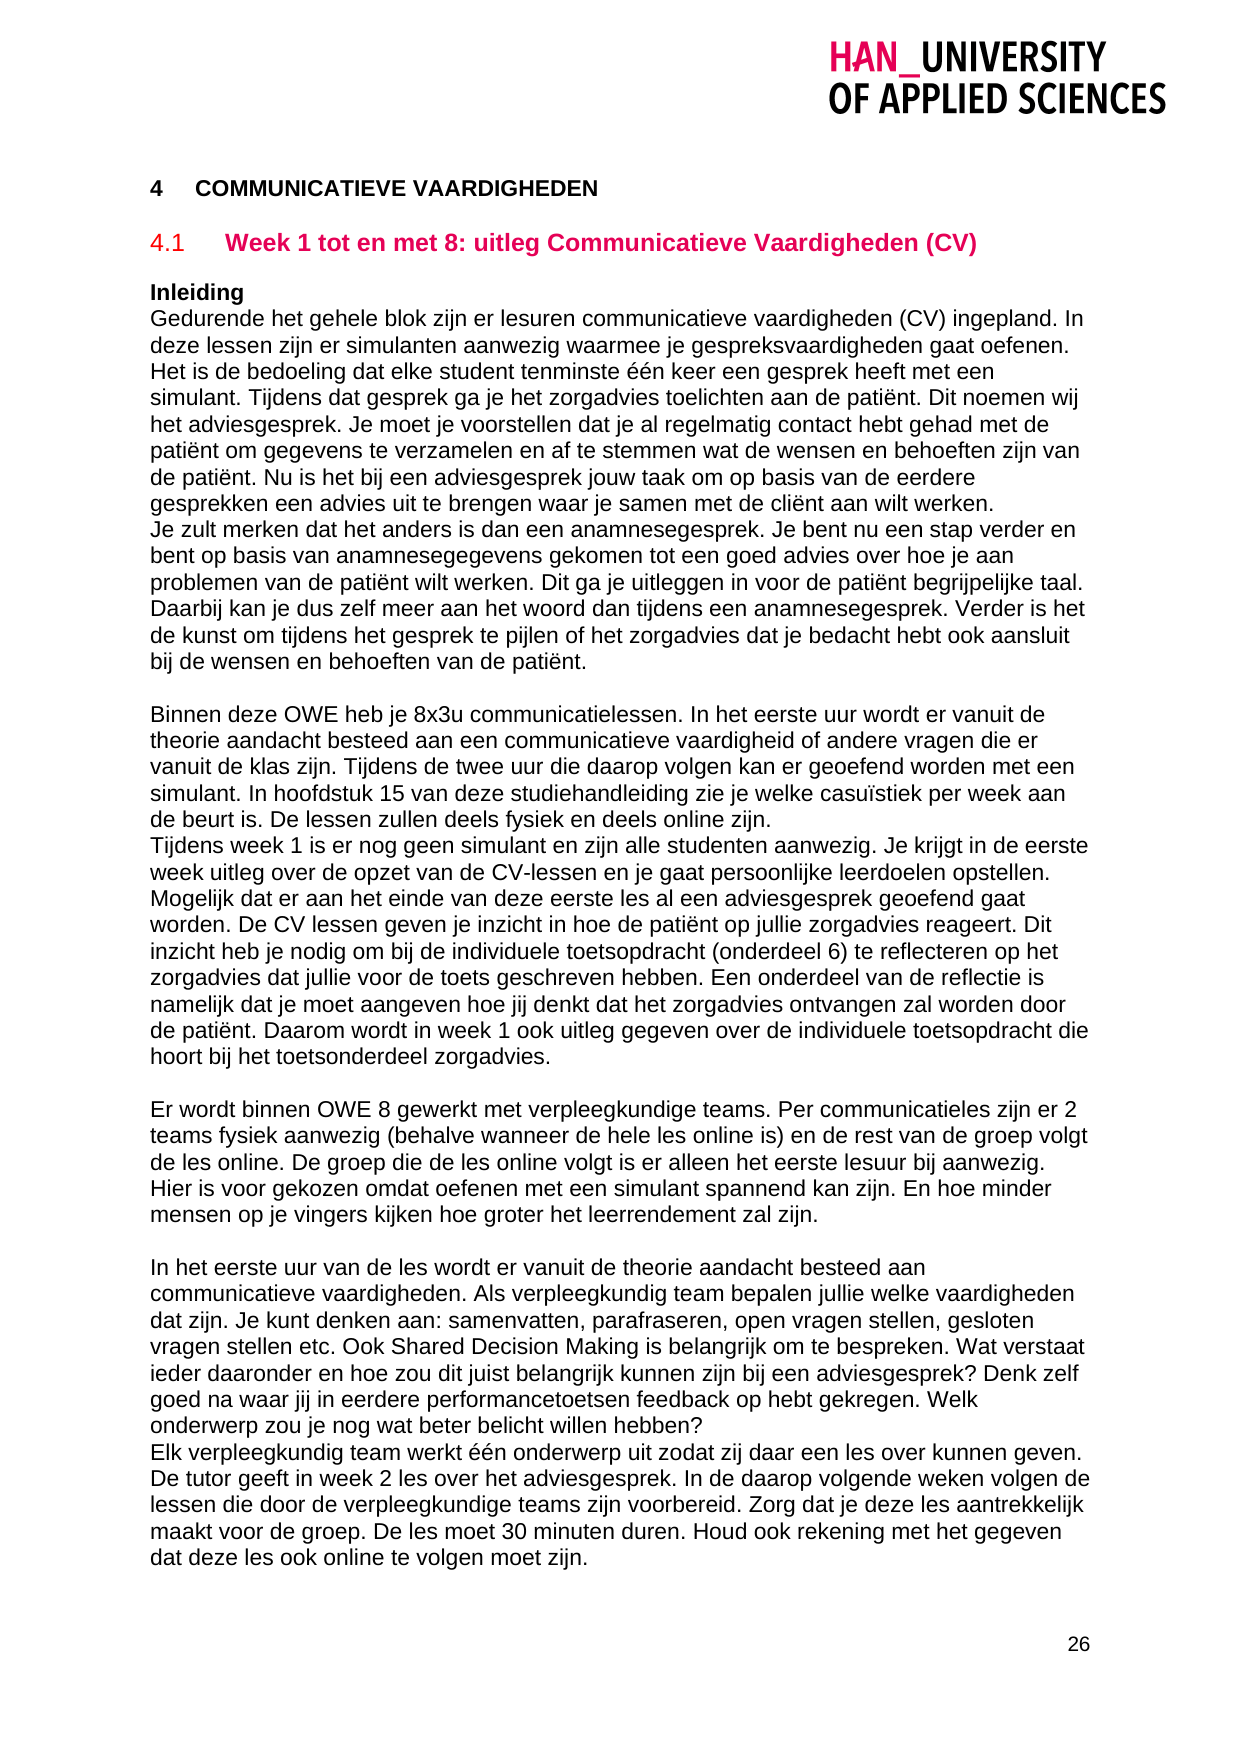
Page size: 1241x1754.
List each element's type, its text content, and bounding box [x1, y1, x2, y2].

text Inleiding [150, 279, 1090, 305]
text De tutor geeft in week 2 les over het adviesgesprek. In de daarop volgende weken volgen de lessen die door de verpleegkundige teams zijn voorbereid. Zorg dat je deze les aantrekkelijk maakt voor de groep. De les moet 30 minuten duren. Houd ook rekening met het gegeven dat deze les ook online te volgen moet zijn. [150, 1465, 1090, 1570]
picture [0, 0, 1241, 212]
text Binnen deze OWE heb je 8x3u communicatielessen. In het eerste uur wordt er vanuit de theorie aandacht besteed aan een communicatieve vaardigheid of andere vragen die er vanuit de klas zijn. Tijdens de twee uur die daarop volgen kan er geoefend worden met een simulant. In hoofdstuk 15 van deze studiehandleiding zie je welke casuïstiek per week aan de beurt is. De lessen zullen deels fysiek en deels online zijn. [150, 701, 1090, 832]
text Tijdens week 1 is er nog geen simulant en zijn alle studenten aanwezig. Je krijgt in de eerste week uitleg over de opzet van de CV-lessen en je gaat persoonlijke leerdoelen opstellen. Mogelijk dat er aan het einde van deze eerste les al een adviesgesprek geoefend gaat worden. De CV lessen geven je inzicht in hoe de patiënt op jullie zorgadvies reageert. Dit inzicht heb je nodig om bij de individuele toetsopdracht (onderdeel 6) te reflecteren op het zorgadvies dat jullie voor de toets geschreven hebben. Een onderdeel van de reflectie is namelijk dat je moet aangeven hoe jij denkt dat het zorgadvies ontvangen zal worden door de patiënt. Daarom wordt in week 1 ook uitleg gegeven over de individuele toetsopdracht die hoort bij het toetsonderdeel zorgadvies. [150, 832, 1090, 1069]
text Elk verpleegkundig team werkt één onderwerp uit zodat zij daar een les over kunnen geven. [150, 1438, 1090, 1465]
subtitle Communicatieve Vaardigheden [150, 175, 1090, 201]
text In het eerste uur van de les wordt er vanuit de theorie aandacht besteed aan communicatieve vaardigheden. Als verpleegkundig team bepalen jullie welke vaardigheden dat zijn. Je kunt denken aan: samenvatten, parafraseren, open vragen stellen, gesloten vragen stellen etc. Ook Shared Decision Making is belangrijk om te bespreken. Wat verstaat ieder daaronder en hoe zou dit juist belangrijk kunnen zijn bij een adviesgesprek? Denk zelf goed na waar jij in eerdere performancetoetsen feedback op hebt gekregen. Welk onderwerp zou je nog wat beter belicht willen hebben? [150, 1254, 1090, 1438]
text Gedurende het gehele blok zijn er lesuren communicatieve vaardigheden (CV) ingepland. In deze lessen zijn er simulanten aanwezig waarmee je gespreksvaardigheden gaat oefenen. Het is de bedoeling dat elke student tenminste één keer een gesprek heeft met een simulant. Tijdens dat gesprek ga je het zorgadvies toelichten aan de patiënt. Dit noemen wij het adviesgesprek. Je moet je voorstellen dat je al regelmatig contact hebt gehad met de patiënt om gegevens te verzamelen en af te stemmen wat de wensen en behoeften zijn van de patiënt. Nu is het bij een adviesgesprek jouw taak om op basis van de eerdere gesprekken een advies uit te brengen waar je samen met de cliënt aan wilt werken. [150, 305, 1090, 516]
text Je zult merken dat het anders is dan een anamnesegesprek. Je bent nu een stap verder en bent op basis van anamnesegegevens gekomen tot een goed advies over hoe je aan problemen van de patiënt wilt werken. Dit ga je uitleggen in voor de patiënt begrijpelijke taal. Daarbij kan je dus zelf meer aan het woord dan tijdens een anamnesegesprek. Verder is het de kunst om tijdens het gesprek te pijlen of het zorgadvies dat je bedacht hebt ook aansluit bij de wensen en behoeften van de patiënt. [150, 516, 1090, 674]
subtitle Week 1 tot en met 8: uitleg Communicatieve Vaardigheden (CV) [107, 228, 1090, 257]
text Er wordt binnen OWE 8 gewerkt met verpleegkundige teams. Per communicatieles zijn er 2 teams fysiek aanwezig (behalve wanneer de hele les online is) en de rest van de groep volgt de les online. De groep die de les online volgt is er alleen het eerste lesuur bij aanwezig. Hier is voor gekozen omdat oefenen met een simulant spannend kan zijn. En hoe minder mensen op je vingers kijken hoe groter het leerrendement zal zijn. [150, 1096, 1090, 1228]
